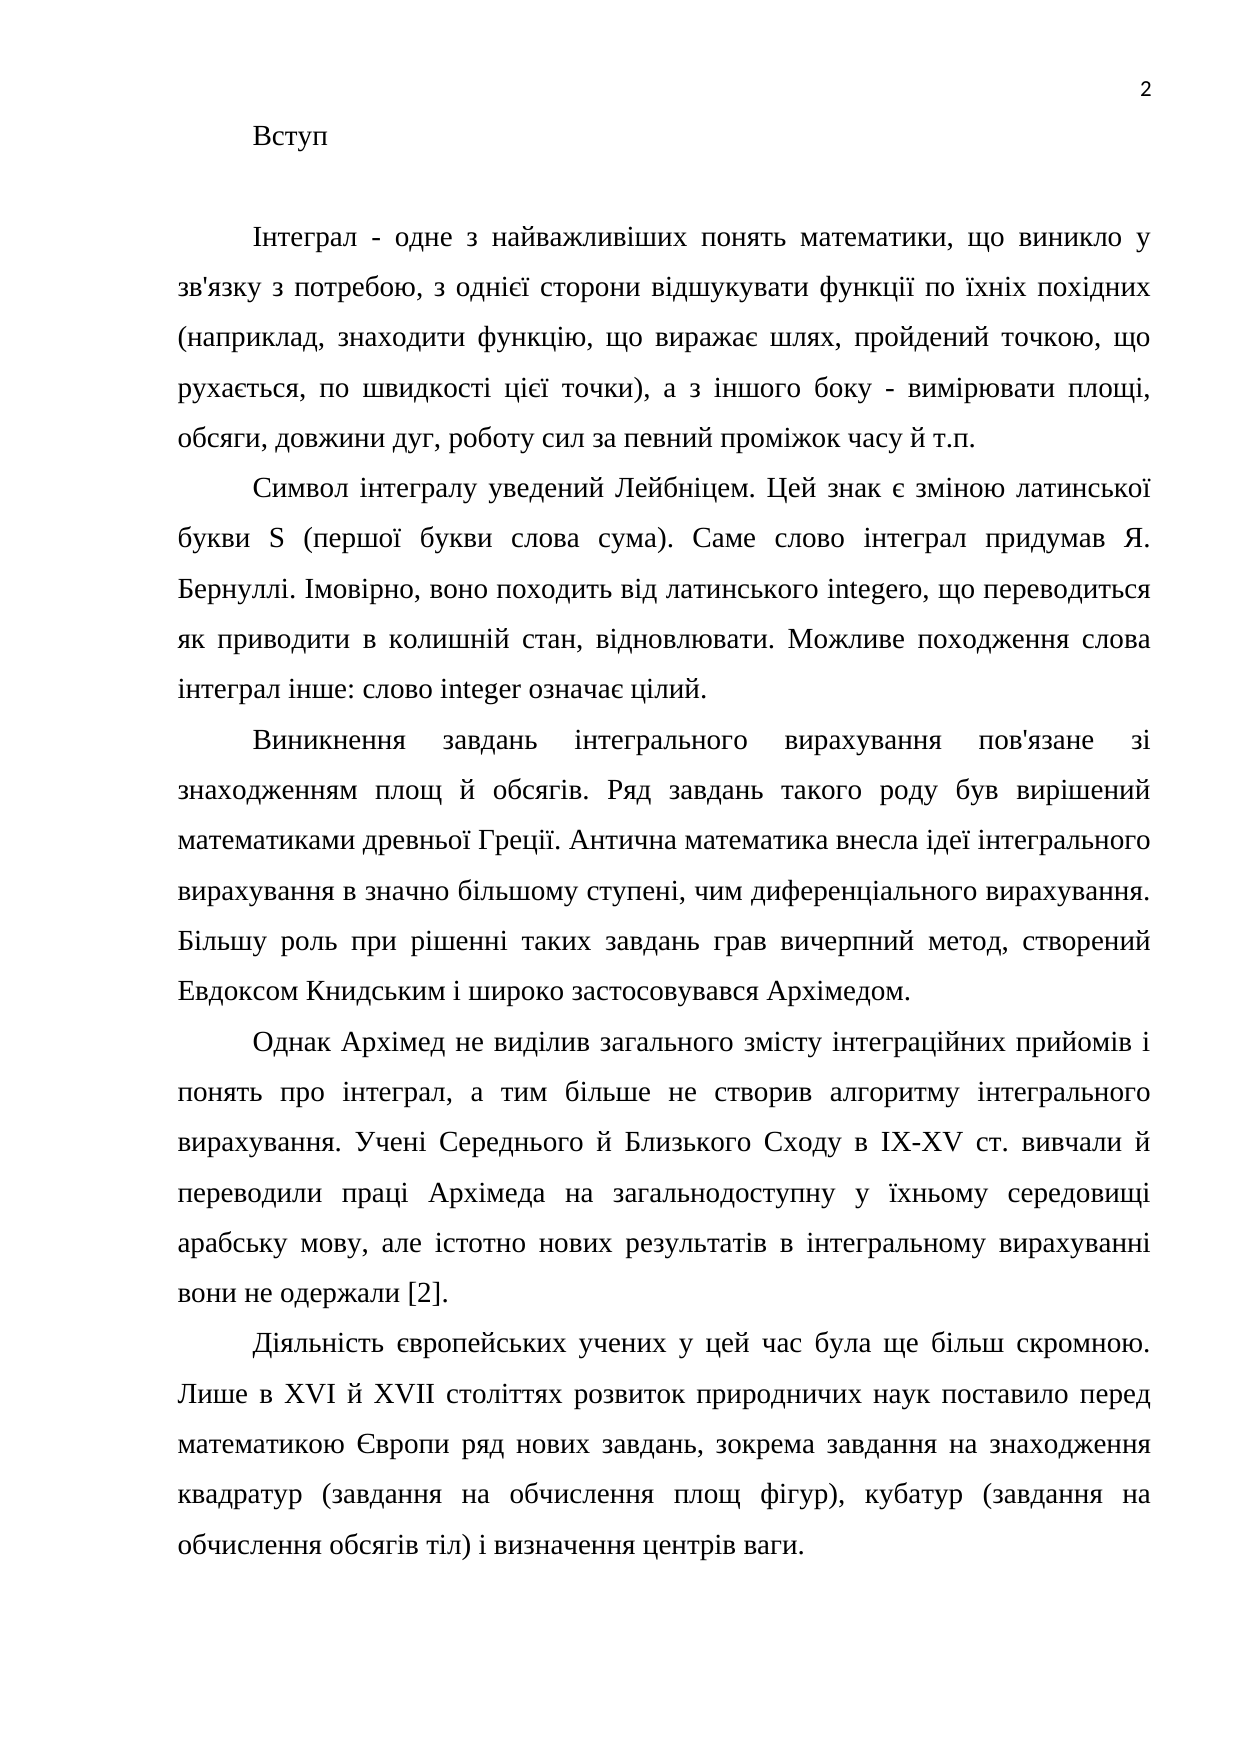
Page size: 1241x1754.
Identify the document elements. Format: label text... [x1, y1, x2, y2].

text Однак Архімед не виділив загального змісту інтеграційних прийомів і понять про інтеграл, а тим більше не створив алгоритму інтегрального вирахування. Учені Середнього й Близького Сходу в ІX-XV ст. вивчали й переводили праці Архімеда на загальнодоступну у їхньому середовищі арабську мову, але істотно нових результатів в інтегральному вирахуванні вони не одержали [2]. [177, 1024, 1152, 1309]
text Символ інтегралу уведений Лейбніцем. Цей знак є зміною латинської букви S (першої букви слова сума). Саме слово інтеграл придумав Я. Бернуллі. Імовірно, воно походить від латинського іntegero, що переводиться як приводити в колишній стан, відновлювати. Можливе походження слова інтеграл інше: слово іnteger означає цілий. [177, 470, 1152, 705]
text Виникнення завдань інтегрального вирахування пов'язане зі знаходженням площ й обсягів. Ряд завдань такого роду був вирішений математиками древньої Греції. Антична математика внесла ідеї інтегрального вирахування в значно більшому ступені, чим диференціального вирахування. Більшу роль при рішенні таких завдань грав вичерпний метод, створений Евдоксом Книдським і широко застосовувався Архімедом. [177, 722, 1152, 1007]
text Діяльність європейських учених у цей час була ще більш скромною. Лише в XVІ й XVІІ століттях розвиток природничих наук поставило перед математикою Європи ряд нових завдань, зокрема завдання на знаходження квадратур (завдання на обчислення площ фігур), кубатур (завдання на обчислення обсягів тіл) і визначення центрів ваги. [177, 1326, 1152, 1560]
text Вступ [177, 118, 1152, 152]
text Інтеграл - одне з найважливіших понять математики, що виникло у зв'язку з потребою, з однієї сторони відшукувати функції по їхніх похідних (наприклад, знаходити функцію, що виражає шлях, пройдений точкою, що рухається, по швидкості цієї точки), а з іншого боку - вимірювати площі, обсяги, довжини дуг, роботу сил за певний проміжок часу й т.п. [177, 219, 1152, 453]
